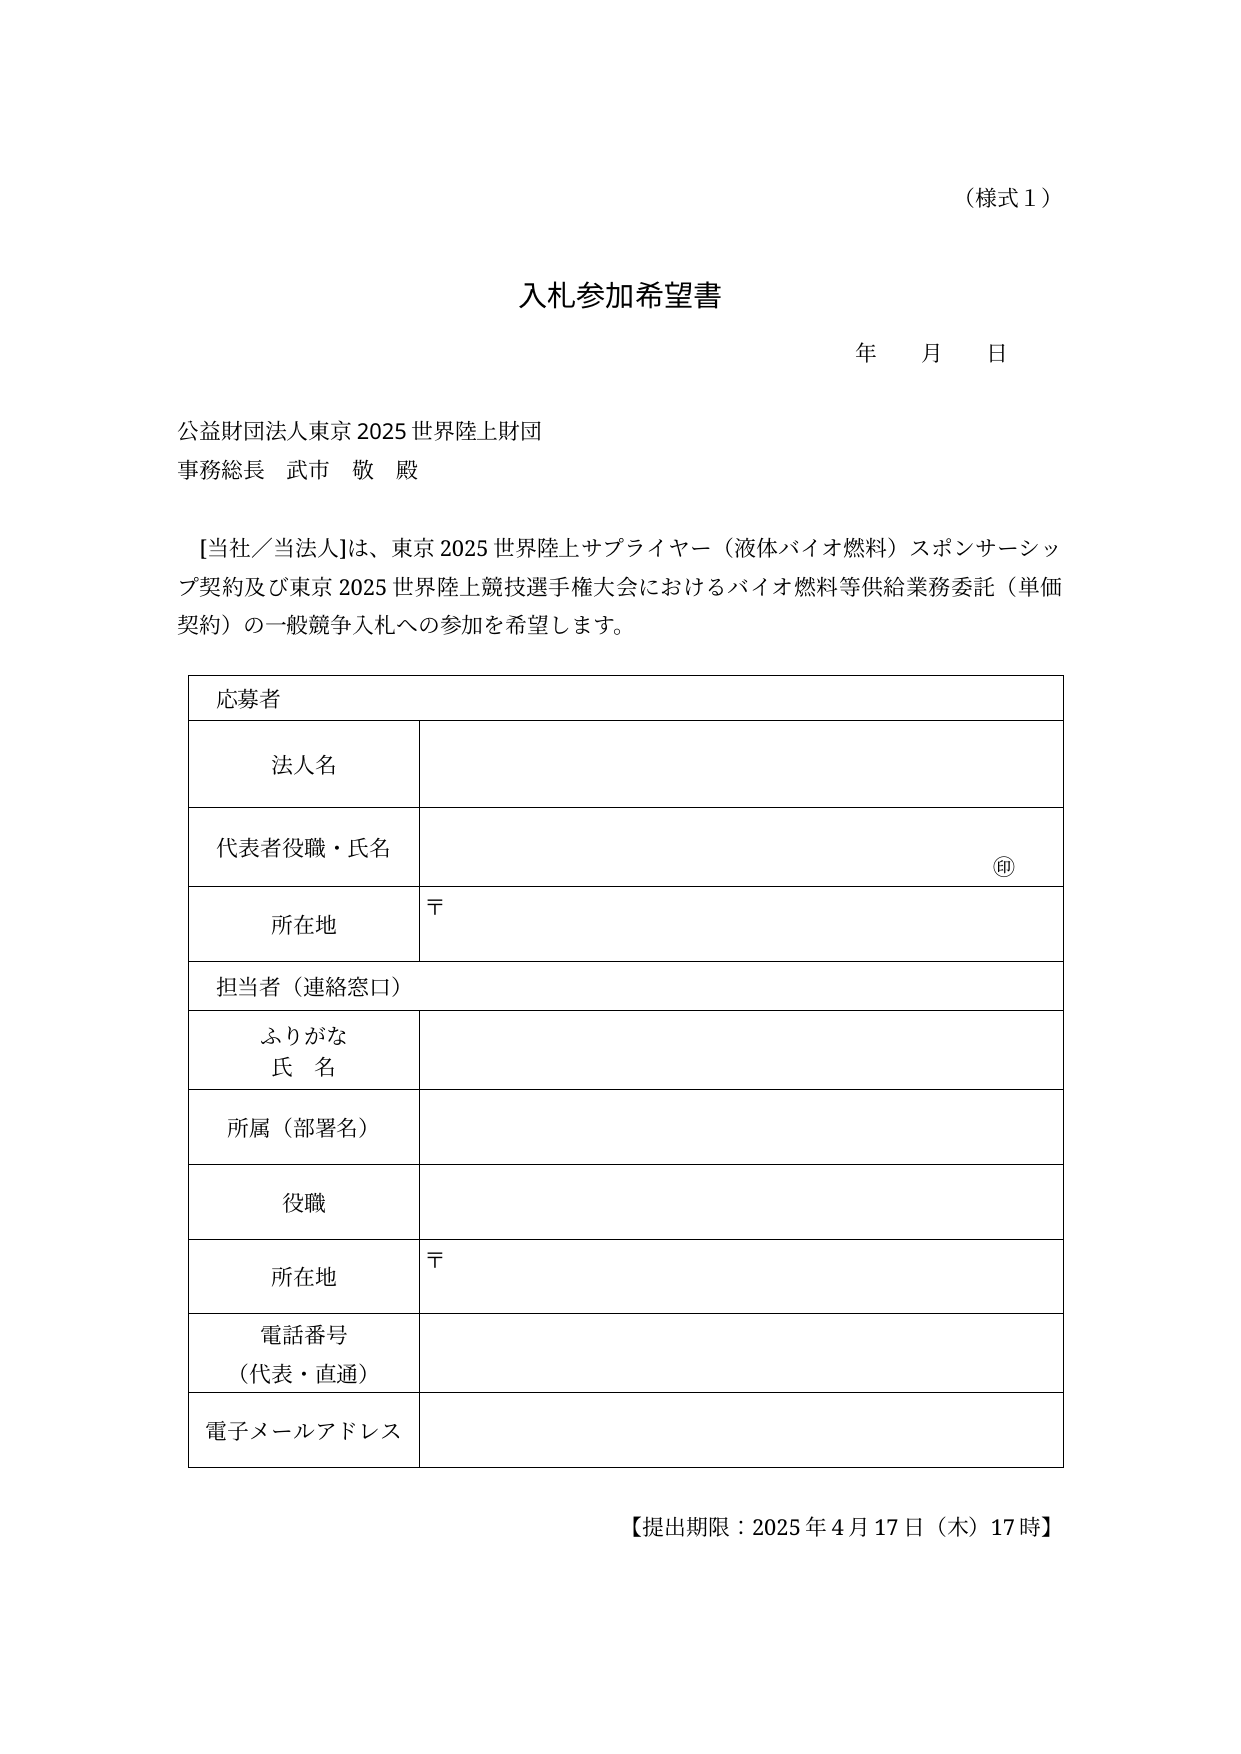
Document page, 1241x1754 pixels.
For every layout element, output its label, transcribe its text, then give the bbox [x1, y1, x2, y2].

table_cell [420, 721, 1063, 807]
table_cell 役職 [189, 1165, 419, 1238]
table_header 応募者 [189, 676, 1063, 720]
table_cell [420, 1165, 1063, 1238]
text 入札参加希望書 [177, 255, 1063, 333]
table_cell 所在地 [189, 887, 419, 961]
table_cell 〒 [420, 1240, 1063, 1313]
text 事務総長 武市 敬 殿 [177, 449, 1063, 488]
table_cell [189, 1011, 419, 1089]
text （様式１） [177, 178, 1063, 216]
table_cell 電子メールアドレス [189, 1393, 419, 1467]
text 公益財団法人東京2025世界陸上財団 [177, 411, 1063, 449]
table_cell 〒 [420, 887, 1063, 961]
table_cell 所属（部署名） [189, 1090, 419, 1164]
text 【提出期限：2025年4月17日（木）17時】 [177, 1507, 1063, 1545]
table_cell 担当者（連絡窓口） [189, 962, 1063, 1010]
table_cell [420, 1011, 1063, 1089]
table_cell 法人名 [189, 721, 419, 807]
table_cell [420, 1314, 1063, 1392]
table_cell ㊞ [420, 808, 1063, 886]
text [当社／当法人]は、東京2025世界陸上サプライヤー（液体バイオ燃料）スポンサーシップ契約及び東京2025世界陸上競技選手権大会におけるバイオ燃料等供給業務委託（単価契約）の一般競争入札への参加を希望します。 [177, 527, 1063, 644]
table_cell [420, 1090, 1063, 1164]
table_cell 電話番号 （代表・直通） [189, 1314, 419, 1392]
table_cell 所在地 [189, 1240, 419, 1313]
table_cell [420, 1393, 1063, 1467]
text 年 月 日 [768, 333, 1063, 372]
table_cell 代表者役職・氏名 [189, 808, 419, 886]
